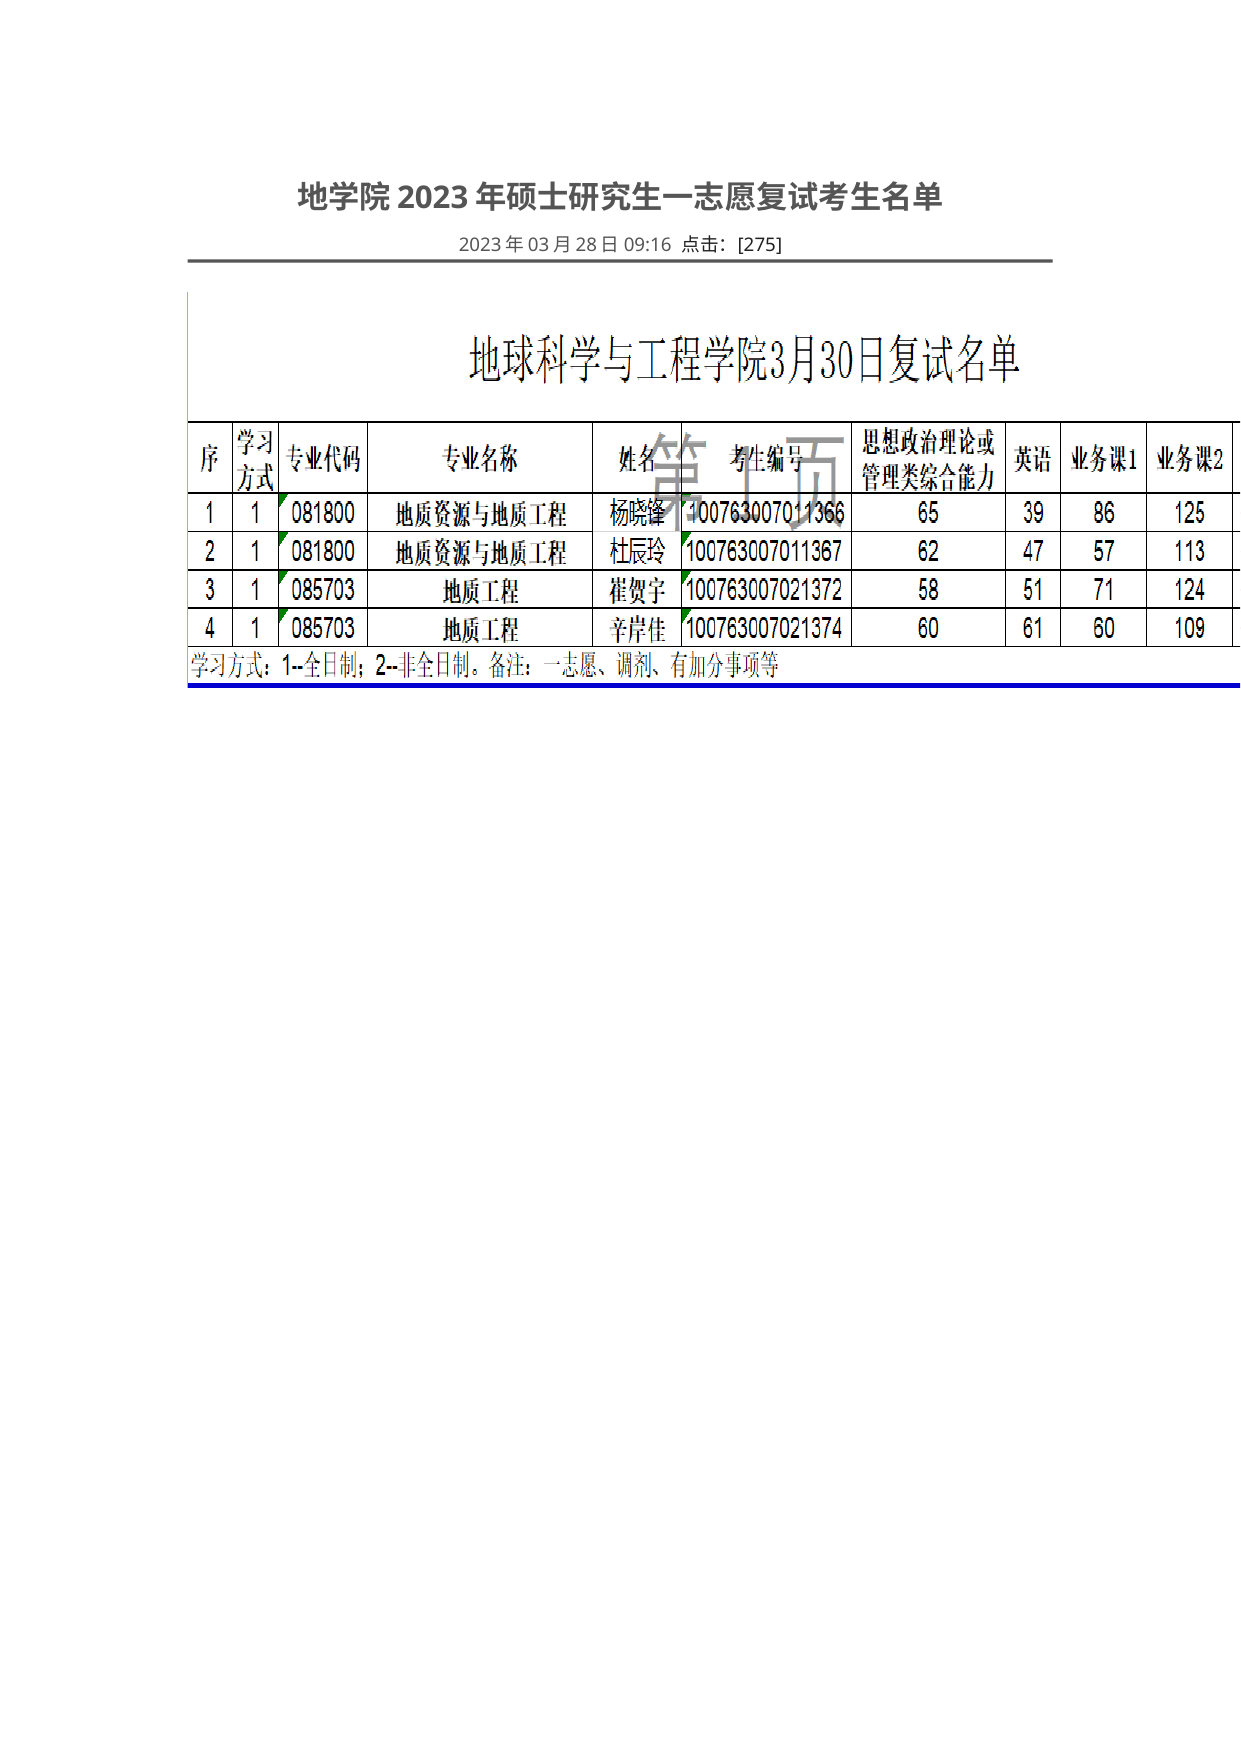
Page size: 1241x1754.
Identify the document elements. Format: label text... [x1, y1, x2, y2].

picture [187, 292, 1241, 688]
text 地学院2023年硕士研究生一志愿复试考生名单 [187, 162, 1053, 227]
text 2023年03月28日 09:16 点击：[275] [187, 227, 1053, 259]
